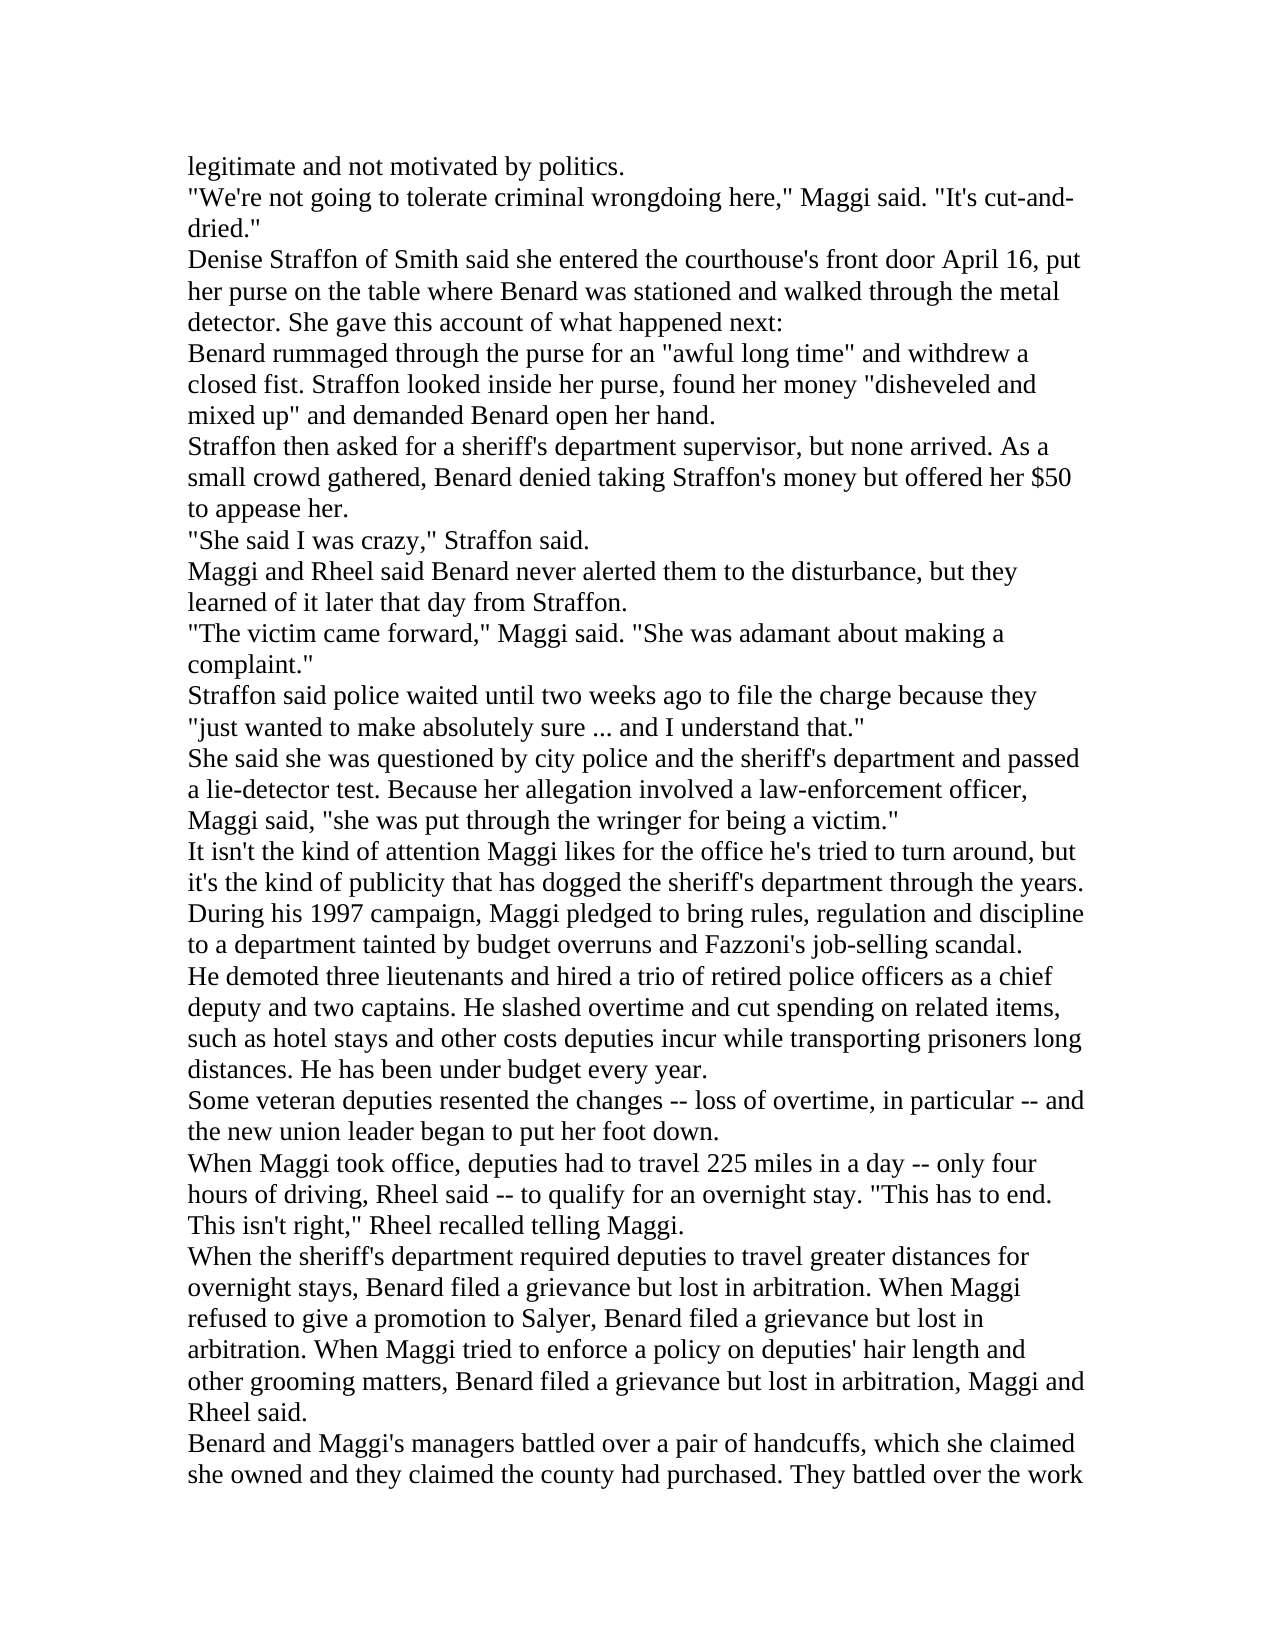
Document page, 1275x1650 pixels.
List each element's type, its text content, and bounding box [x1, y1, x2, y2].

text "She said I was crazy," Straffon said. [187, 524, 1087, 555]
text Some veteran deputies resented the changes -- loss of overtime, in particular -- and the new union leader began to put her foot down. [187, 1084, 1087, 1147]
text It isn't the kind of attention Maggi likes for the office he's tried to turn around, but it's the kind of publicity that has dogged the sheriff's department through the years. [187, 835, 1087, 897]
text When the sheriff's department required deputies to travel greater distances for overnight stays, Benard filed a grievance but lost in arbitration. When Maggi refused to give a promotion to Salyer, Benard filed a grievance but lost in arbitration. When Maggi tried to enforce a policy on deputies' hair length and other grooming matters, Benard filed a grievance but lost in arbitration, Maggi and Rheel said. [187, 1240, 1087, 1427]
text She said she was questioned by city police and the sheriff's department and passed a lie-detector test. Because her allegation involved a law-enforcement officer, Maggi said, "she was put through the wringer for being a victim." [187, 742, 1087, 835]
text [187, 150, 1087, 181]
text Straffon said police waited until two weeks ago to file the charge because they "just wanted to make absolutely sure ... and I understand that." [187, 679, 1087, 742]
text During his 1997 campaign, Maggi pledged to bring rules, regulation and discipline to a department tainted by budget overruns and Fazzoni's job-selling scandal. [187, 897, 1087, 960]
text "The victim came forward," Maggi said. "She was adamant about making a complaint." [187, 617, 1087, 679]
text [187, 1427, 1087, 1489]
text Denise Straffon of Smith said she entered the courthouse's front door April 16, put her purse on the table where Benard was stationed and walked through the metal detector. She gave this account of what happened next: [187, 243, 1087, 337]
text "We're not going to tolerate criminal wrongdoing here," Maggi said. "It's cut-and-dried." [187, 181, 1087, 243]
text When Maggi took office, deputies had to travel 225 miles in a day -- only four hours of driving, Rheel said -- to qualify for an overnight stay. "This has to end. This isn't right," Rheel recalled telling Maggi. [187, 1147, 1087, 1240]
text He demoted three lieutenants and hired a trio of retired police officers as a chief deputy and two captains. He slashed overtime and cut spending on related items, such as hotel stays and other costs deputies incur while transporting prisoners long distances. He has been under budget every year. [187, 960, 1087, 1084]
text Maggi and Rheel said Benard never alerted them to the disturbance, but they learned of it later that day from Straffon. [187, 555, 1087, 617]
text Straffon then asked for a sheriff's department supervisor, but none arrived. As a small crowd gathered, Benard denied taking Straffon's money but offered her $50 to appease her. [187, 430, 1087, 524]
text Benard rummaged through the purse for an "awful long time" and withdrew a closed fist. Straffon looked inside her purse, found her money "disheveled and mixed up" and demanded Benard open her hand. [187, 337, 1087, 430]
